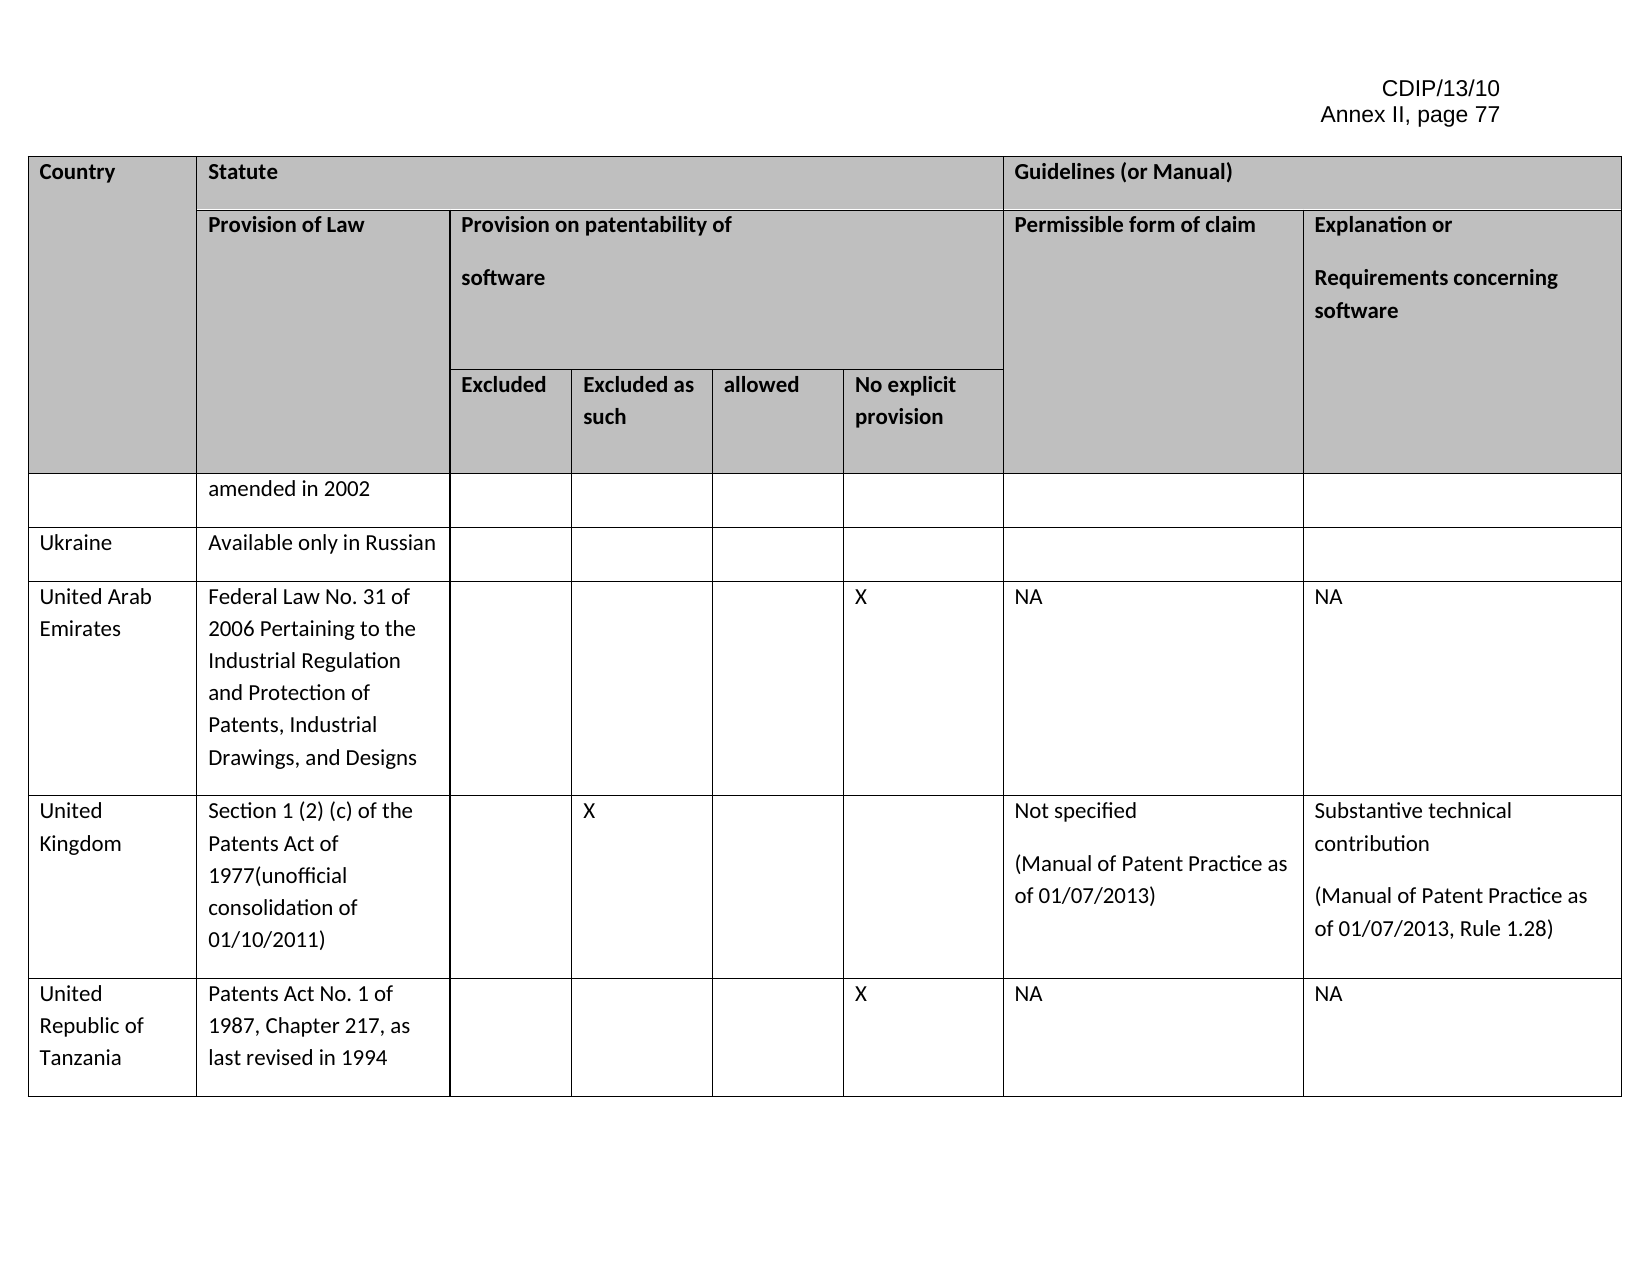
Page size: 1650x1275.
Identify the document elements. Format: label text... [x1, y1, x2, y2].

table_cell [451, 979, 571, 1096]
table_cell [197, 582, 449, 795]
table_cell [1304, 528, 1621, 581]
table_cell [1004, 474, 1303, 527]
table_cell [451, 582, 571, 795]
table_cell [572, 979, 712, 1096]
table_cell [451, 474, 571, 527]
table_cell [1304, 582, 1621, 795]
table_cell Provision of Law [197, 211, 449, 473]
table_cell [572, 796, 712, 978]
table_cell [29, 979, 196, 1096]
table_header Country [29, 157, 196, 473]
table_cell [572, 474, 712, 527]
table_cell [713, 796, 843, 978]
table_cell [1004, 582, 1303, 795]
table_header Statute [197, 157, 1003, 209]
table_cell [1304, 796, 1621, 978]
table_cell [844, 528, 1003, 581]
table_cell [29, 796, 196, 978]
table_cell Excluded [451, 370, 571, 473]
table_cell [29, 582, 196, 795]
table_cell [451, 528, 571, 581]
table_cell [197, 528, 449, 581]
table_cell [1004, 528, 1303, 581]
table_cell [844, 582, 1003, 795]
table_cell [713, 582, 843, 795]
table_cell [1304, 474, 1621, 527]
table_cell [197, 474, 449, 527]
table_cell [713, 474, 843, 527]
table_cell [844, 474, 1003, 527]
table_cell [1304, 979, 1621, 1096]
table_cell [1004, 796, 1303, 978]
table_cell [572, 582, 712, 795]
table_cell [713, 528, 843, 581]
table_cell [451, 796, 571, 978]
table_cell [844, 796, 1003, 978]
table_cell allowed [713, 370, 843, 473]
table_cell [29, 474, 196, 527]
table_cell Permissible form of claim [1004, 211, 1303, 473]
table_cell Provision on patentability of software [451, 211, 1003, 369]
table_cell Excluded as such [572, 370, 712, 473]
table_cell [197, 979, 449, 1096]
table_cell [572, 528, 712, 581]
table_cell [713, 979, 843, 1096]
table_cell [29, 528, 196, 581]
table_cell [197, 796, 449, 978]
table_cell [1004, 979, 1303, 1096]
table_cell No explicit provision [844, 370, 1003, 473]
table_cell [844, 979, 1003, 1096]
table_cell Explanation or Requirements concerning software [1304, 211, 1621, 473]
table_header Guidelines (or Manual) [1004, 157, 1621, 209]
